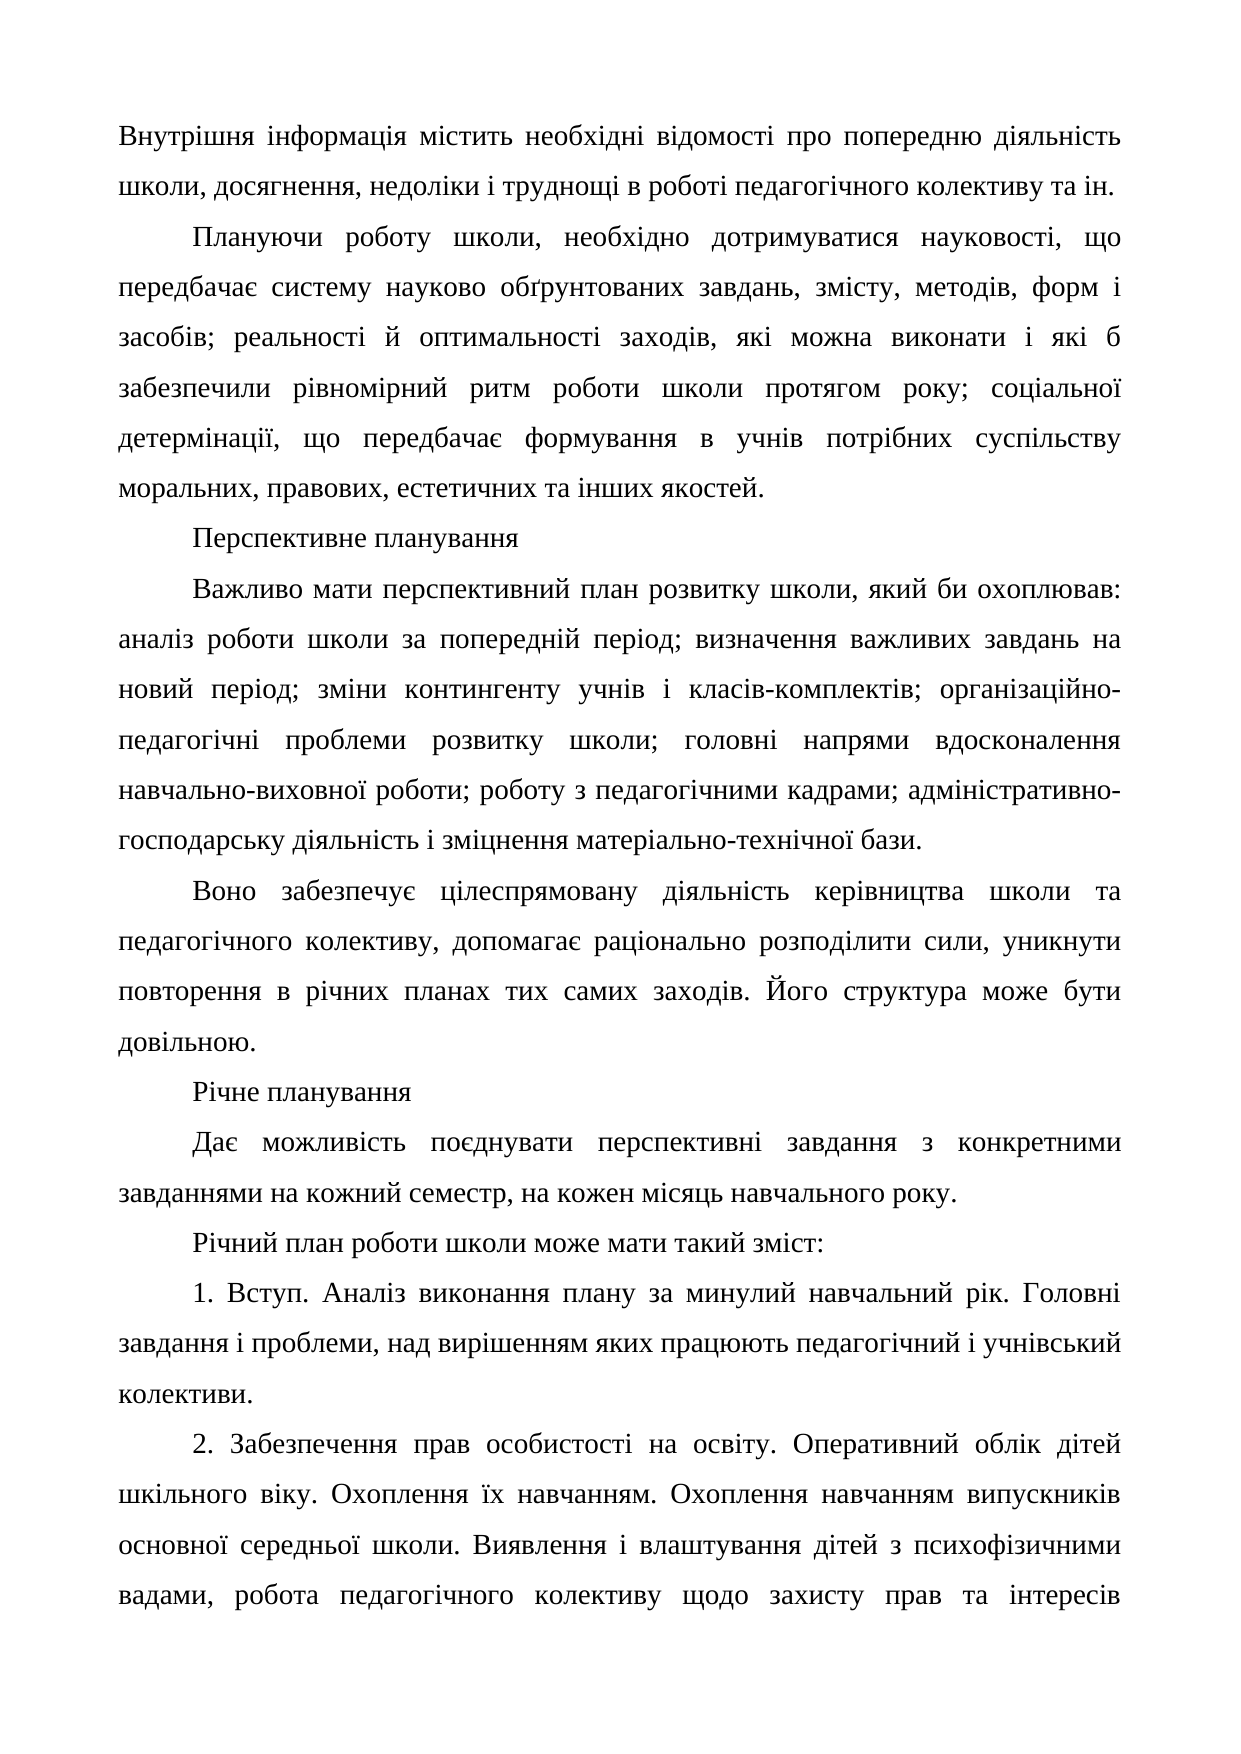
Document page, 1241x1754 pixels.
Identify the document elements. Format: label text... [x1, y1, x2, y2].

text 1. Вступ. Аналіз виконання плану за минулий навчальний рік. Головні завдання і проблеми, над вирішенням яких працюють педагогічний і учнівський колективи. [118, 1275, 1122, 1409]
text Важливо мати перспективний план розвитку школи, який би охоплював: аналіз роботи школи за попередній період; визначення важливих завдань на новий період; зміни контингенту учнів і класів-комплектів; організаційно-педагогічні проблеми розвитку школи; головні напрями вдосконалення навчально-виховної роботи; роботу з педагогічними кадрами; адміністративно-господарську діяльність і зміцнення матеріально-технічної бази. [118, 571, 1122, 856]
text Перспективне планування [118, 521, 1122, 554]
text Річне планування [118, 1074, 1122, 1108]
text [118, 118, 1122, 202]
text Дає можливість поєднувати перспективні завдання з конкретними завданнями на кожний семестр, на кожен місяць навчального року. [118, 1124, 1122, 1208]
text Річний план роботи школи може мати такий зміст: [118, 1225, 1122, 1258]
text Плануючи роботу школи, необхідно дотримуватися науковості, що передбачає систему науково обґрунтованих завдань, змісту, методів, форм і засобів; реальності й оптимальності заходів, які можна виконати і які б забезпечили рівномірний ритм роботи школи протягом року; соціальної детермінації, що передбачає формування в учнів потрібних суспільству моральних, правових, естетичних та інших якостей. [118, 219, 1122, 504]
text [118, 1426, 1122, 1611]
text Воно забезпечує цілеспрямовану діяльність керівництва школи та педагогічного колективу, допомагає раціонально розподілити сили, уникнути повторення в річних планах тих самих заходів. Його структура може бути довільною. [118, 873, 1122, 1057]
